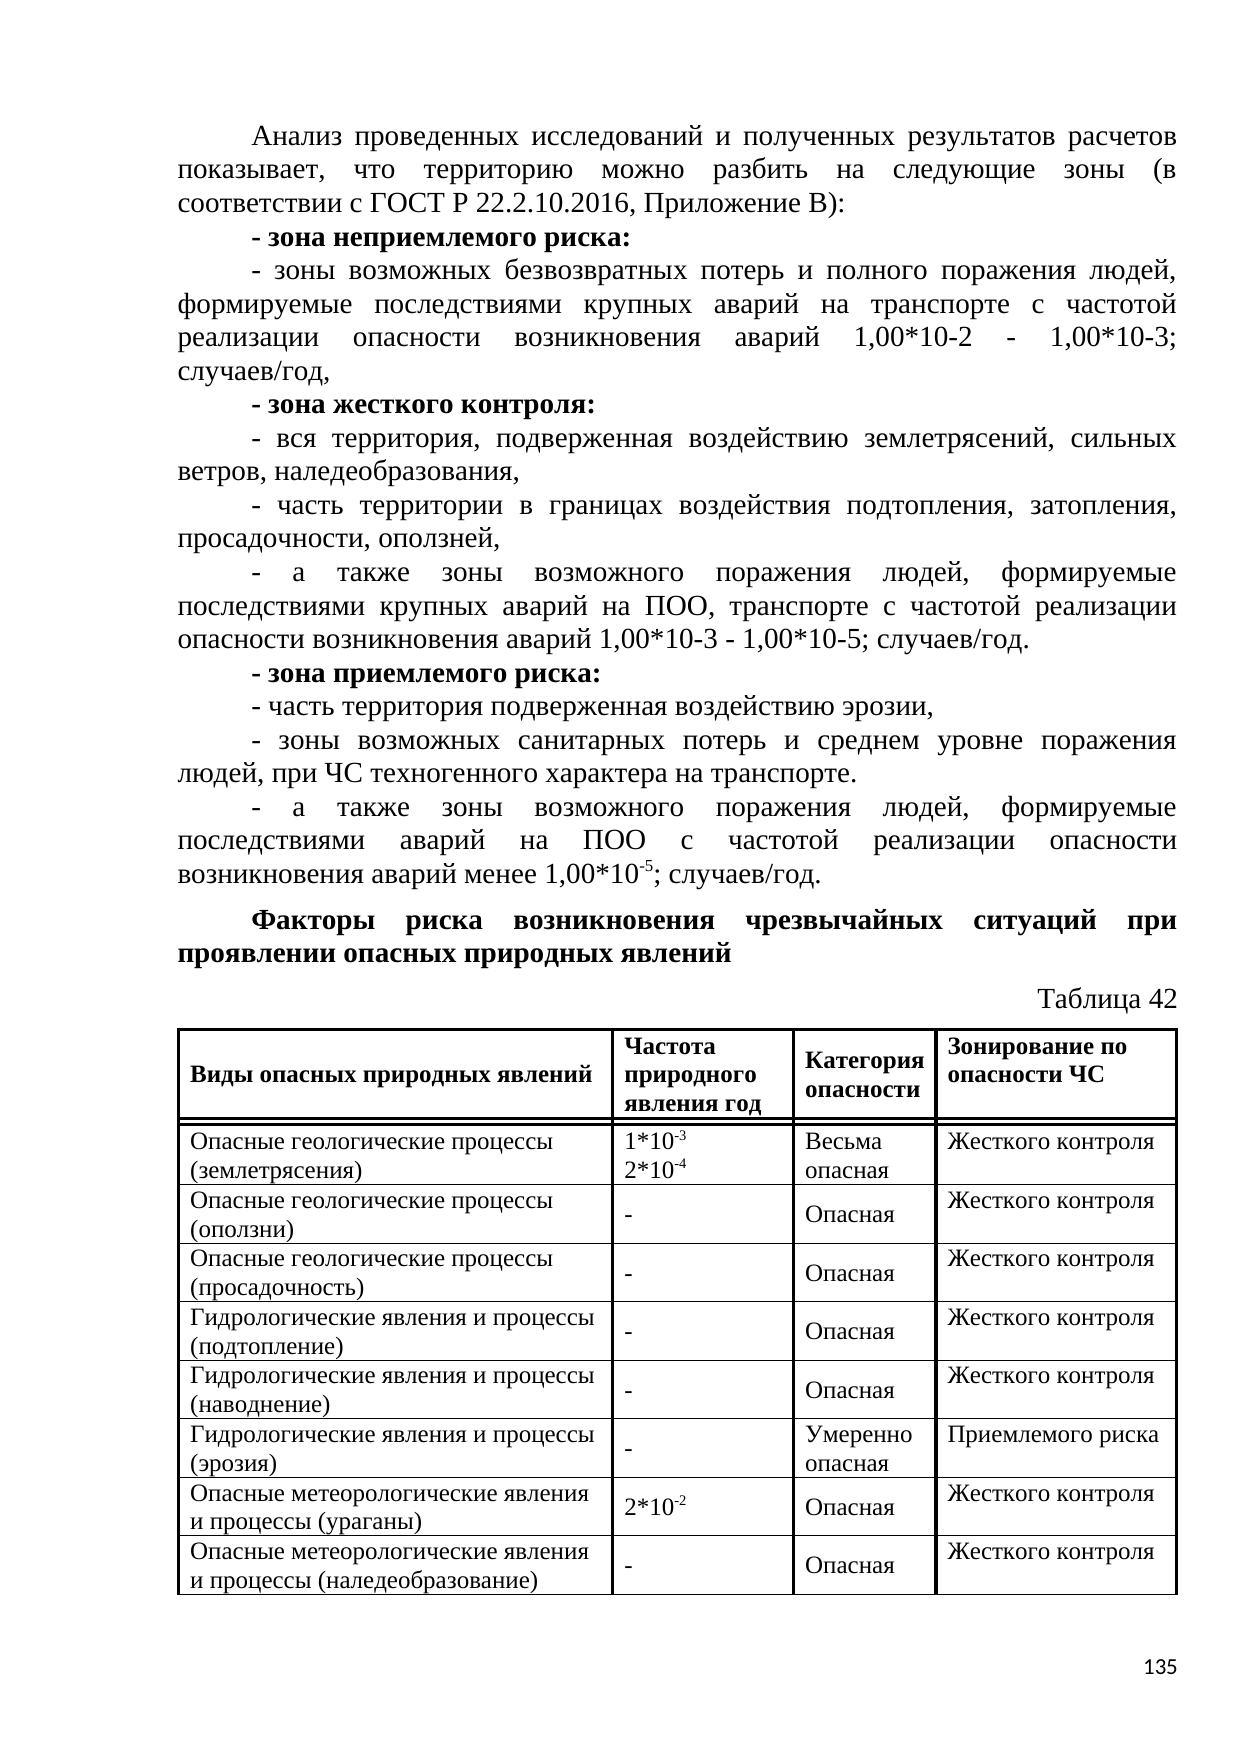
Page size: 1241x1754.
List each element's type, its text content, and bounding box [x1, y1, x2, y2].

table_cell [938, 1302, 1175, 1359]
text Факторы риска возникновения чрезвычайных ситуаций при проявлении опасных природных явлений [177, 902, 1178, 969]
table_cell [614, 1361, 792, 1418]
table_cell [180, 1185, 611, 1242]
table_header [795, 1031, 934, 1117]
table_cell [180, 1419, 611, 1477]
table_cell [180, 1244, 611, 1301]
text - зона неприемлемого риска: [177, 219, 1178, 252]
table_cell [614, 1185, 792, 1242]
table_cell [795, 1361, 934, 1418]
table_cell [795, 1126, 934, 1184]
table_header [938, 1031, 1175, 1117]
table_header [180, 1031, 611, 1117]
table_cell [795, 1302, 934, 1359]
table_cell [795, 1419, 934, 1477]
text Анализ проведенных исследований и полученных результатов расчетов показывает, что территорию можно разбить на следующие зоны (в соответствии с ГОСТ Р 22.2.10.2016, Приложение В): [177, 118, 1178, 219]
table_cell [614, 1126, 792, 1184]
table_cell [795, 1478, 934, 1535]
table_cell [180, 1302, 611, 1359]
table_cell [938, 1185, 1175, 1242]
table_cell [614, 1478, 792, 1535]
text Таблица 42 [177, 982, 1178, 1015]
text - зона жесткого контроля: [177, 386, 1178, 420]
text - часть территория подверженная воздействию эрозии, [177, 688, 1178, 722]
text - вся территория, подверженная воздействию землетрясений, сильных ветров, наледеобразования, [177, 420, 1178, 487]
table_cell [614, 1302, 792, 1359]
text - зоны возможных безвозвратных потерь и полного поражения людей, формируемые последствиями крупных аварий на транспорте с частотой реализации опасности возникновения аварий 1,00*10-2 - 1,00*10-3; случаев/год, [177, 252, 1178, 386]
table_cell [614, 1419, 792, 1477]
text - зоны возможных санитарных потерь и среднем уровне поражения людей, при ЧС техногенного характера на транспорте. [177, 722, 1178, 789]
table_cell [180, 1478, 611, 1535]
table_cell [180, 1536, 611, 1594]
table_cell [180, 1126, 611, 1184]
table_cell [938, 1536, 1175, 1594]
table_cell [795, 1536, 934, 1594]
text - а также зоны возможного поражения людей, формируемые последствиями аварий на ПОО с частотой реализации опасности возникновения аварий менее 1,00*10-5; случаев/год. [177, 789, 1178, 889]
text - зона приемлемого риска: [177, 655, 1178, 688]
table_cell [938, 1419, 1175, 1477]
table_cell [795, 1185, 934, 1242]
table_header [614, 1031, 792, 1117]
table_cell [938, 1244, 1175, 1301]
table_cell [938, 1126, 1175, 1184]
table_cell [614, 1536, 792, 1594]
text - часть территории в границах воздействия подтопления, затопления, просадочности, оползней, [177, 487, 1178, 554]
text - а также зоны возможного поражения людей, формируемые последствиями крупных аварий на ПОО, транспорте с частотой реализации опасности возникновения аварий 1,00*10-3 - 1,00*10-5; случаев/год. [177, 554, 1178, 655]
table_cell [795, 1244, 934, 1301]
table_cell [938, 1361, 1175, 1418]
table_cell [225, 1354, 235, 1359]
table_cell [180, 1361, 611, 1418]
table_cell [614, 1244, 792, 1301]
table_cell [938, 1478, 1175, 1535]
